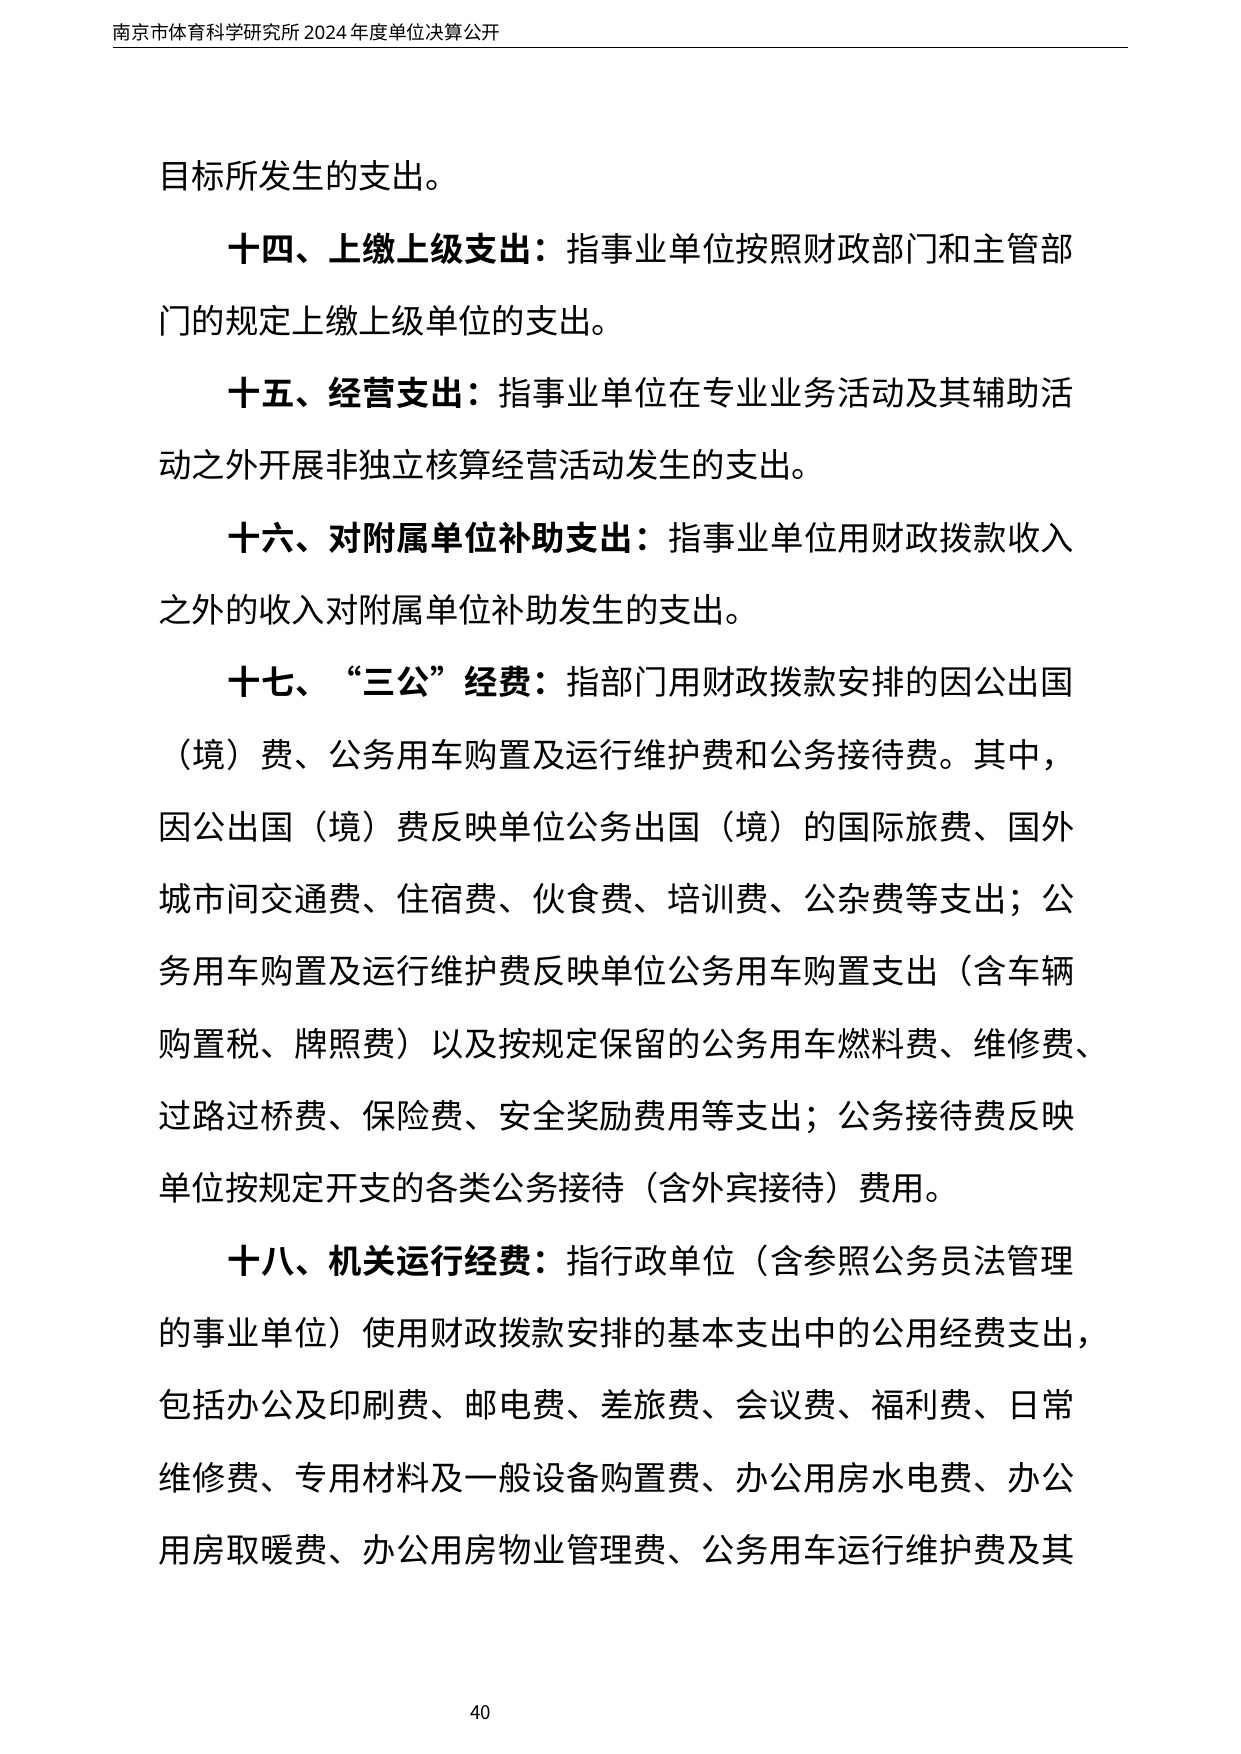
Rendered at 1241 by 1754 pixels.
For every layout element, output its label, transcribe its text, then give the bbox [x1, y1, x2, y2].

text 十五、经营支出：指事业单位在专业业务活动及其辅助活动之外开展非独立核算经营活动发生的支出。 [158, 367, 1075, 487]
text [158, 150, 1075, 198]
text 十四、上缴上级支出：指事业单位按照财政部门和主管部门的规定上缴上级单位的支出。 [158, 222, 1075, 343]
text 十六、对附属单位补助支出：指事业单位用财政拨款收入之外的收入对附属单位补助发生的支出。 [158, 511, 1075, 632]
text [158, 1234, 1075, 1572]
text 十七、“三公”经费：指部门用财政拨款安排的因公出国（境）费、公务用车购置及运行维护费和公务接待费。其中，因公出国（境）费反映单位公务出国（境）的国际旅费、国外城市间交通费、住宿费、伙食费、培训费、公杂费等支出；公务用车购置及运行维护费反映单位公务用车购置支出（含车辆购置税、牌照费）以及按规定保留的公务用车燃料费、维修费、过路过桥费、保险费、安全奖励费用等支出；公务接待费反映单位按规定开支的各类公务接待（含外宾接待）费用。 [158, 656, 1075, 1210]
